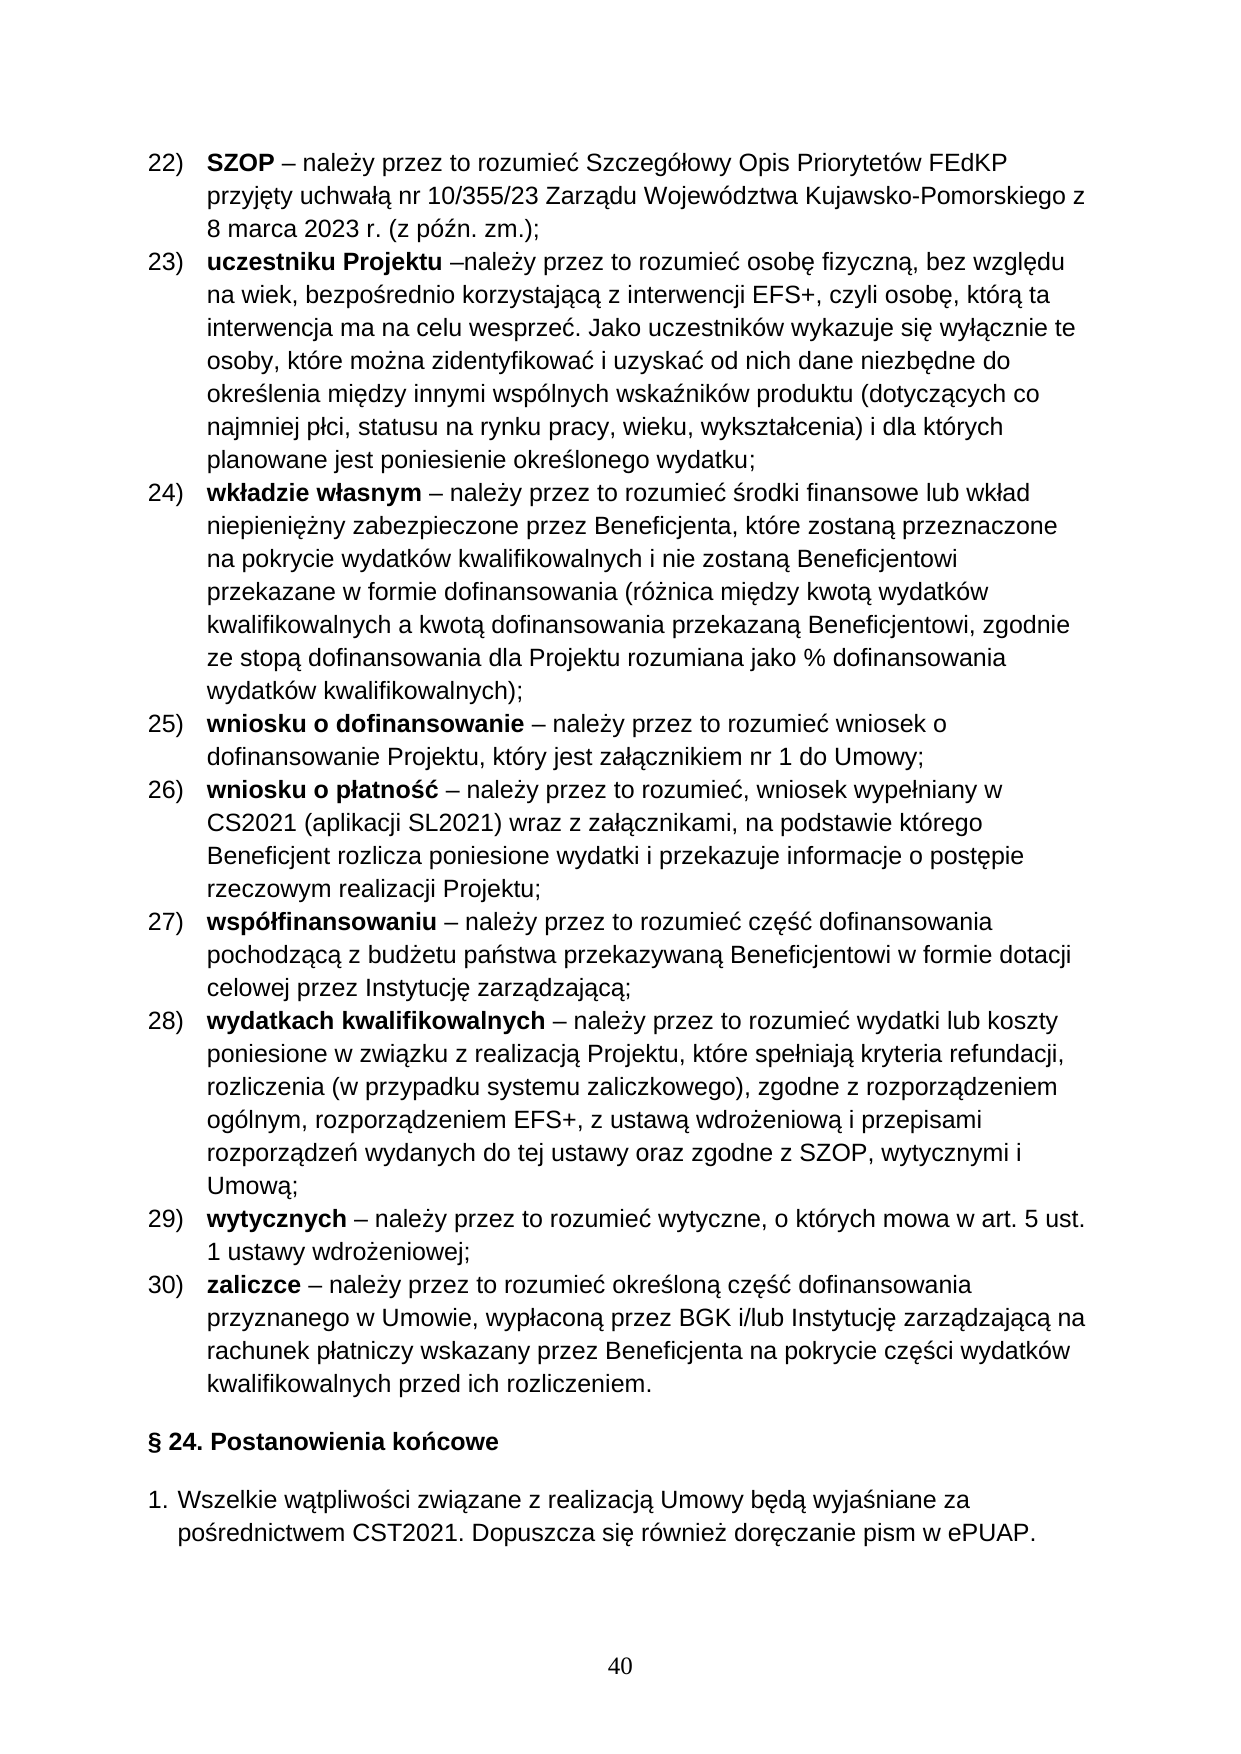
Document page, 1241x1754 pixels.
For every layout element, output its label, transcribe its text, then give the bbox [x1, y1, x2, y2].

list wytycznych – należy przez to rozumieć wytyczne, o których mowa w art. 5 ust. 1 ustawy wdrożeniowej; [148, 1204, 1093, 1266]
list współfinansowaniu – należy przez to rozumieć część dofinansowania pochodzącą z budżetu państwa przekazywaną Beneficjentowi w formie dotacji celowej przez Instytucję zarządzającą; [148, 907, 1093, 1002]
list uczestniku Projektu –należy przez to rozumieć osobę fizyczną, bez względu na wiek, bezpośrednio korzystającą z interwencji EFS+, czyli osobę, którą ta interwencja ma na celu wesprzeć. Jako uczestników wykazuje się wyłącznie te osoby, które można zidentyfikować i uzyskać od nich dane niezbędne do określenia między innymi wspólnych wskaźników produktu (dotyczących co najmniej płci, statusu na rynku pracy, wieku, wykształcenia) i dla których planowane jest poniesienie określonego wydatku; [148, 247, 1093, 473]
list SZOP – należy przez to rozumieć Szczegółowy Opis Priorytetów FEdKP przyjęty uchwałą nr 10/355/23 Zarządu Województwa Kujawsko-Pomorskiego z 8 marca 2023 r. (z późn. zm.); [148, 148, 1093, 242]
list Wszelkie wątpliwości związane z realizacją Umowy będą wyjaśniane za pośrednictwem CST2021. Dopuszcza się również doręczanie pism w ePUAP. [148, 1485, 1093, 1547]
subtitle § 24. Postanowienia końcowe [148, 1427, 1093, 1456]
list wkładzie własnym – należy przez to rozumieć środki finansowe lub wkład niepieniężny zabezpieczone przez Beneficjenta, które zostaną przeznaczone na pokrycie wydatków kwalifikowalnych i nie zostaną Beneficjentowi przekazane w formie dofinansowania (różnica między kwotą wydatków kwalifikowalnych a kwotą dofinansowania przekazaną Beneficjentowi, zgodnie ze stopą dofinansowania dla Projektu rozumiana jako % dofinansowania wydatków kwalifikowalnych); [148, 478, 1093, 705]
list wydatkach kwalifikowalnych – należy przez to rozumieć wydatki lub koszty poniesione w związku z realizacją Projektu, które spełniają kryteria refundacji, rozliczenia (w przypadku systemu zaliczkowego), zgodne z rozporządzeniem ogólnym, rozporządzeniem EFS+, z ustawą wdrożeniową i przepisami rozporządzeń wydanych do tej ustawy oraz zgodne z SZOP, wytycznymi i Umową; [148, 1006, 1093, 1200]
list wniosku o płatność – należy przez to rozumieć, wniosek wypełniany w CS2021 (aplikacji SL2021) wraz z załącznikami, na podstawie którego Beneficjent rozlicza poniesione wydatki i przekazuje informacje o postępie rzeczowym realizacji Projektu; [148, 775, 1093, 903]
list zaliczce – należy przez to rozumieć określoną część dofinansowania przyznanego w Umowie, wypłaconą przez BGK i/lub Instytucję zarządzającą na rachunek płatniczy wskazany przez Beneficjenta na pokrycie części wydatków kwalifikowalnych przed ich rozliczeniem. [148, 1270, 1093, 1398]
list wniosku o dofinansowanie – należy przez to rozumieć wniosek o dofinansowanie Projektu, który jest załącznikiem nr 1 do Umowy; [148, 709, 1093, 771]
